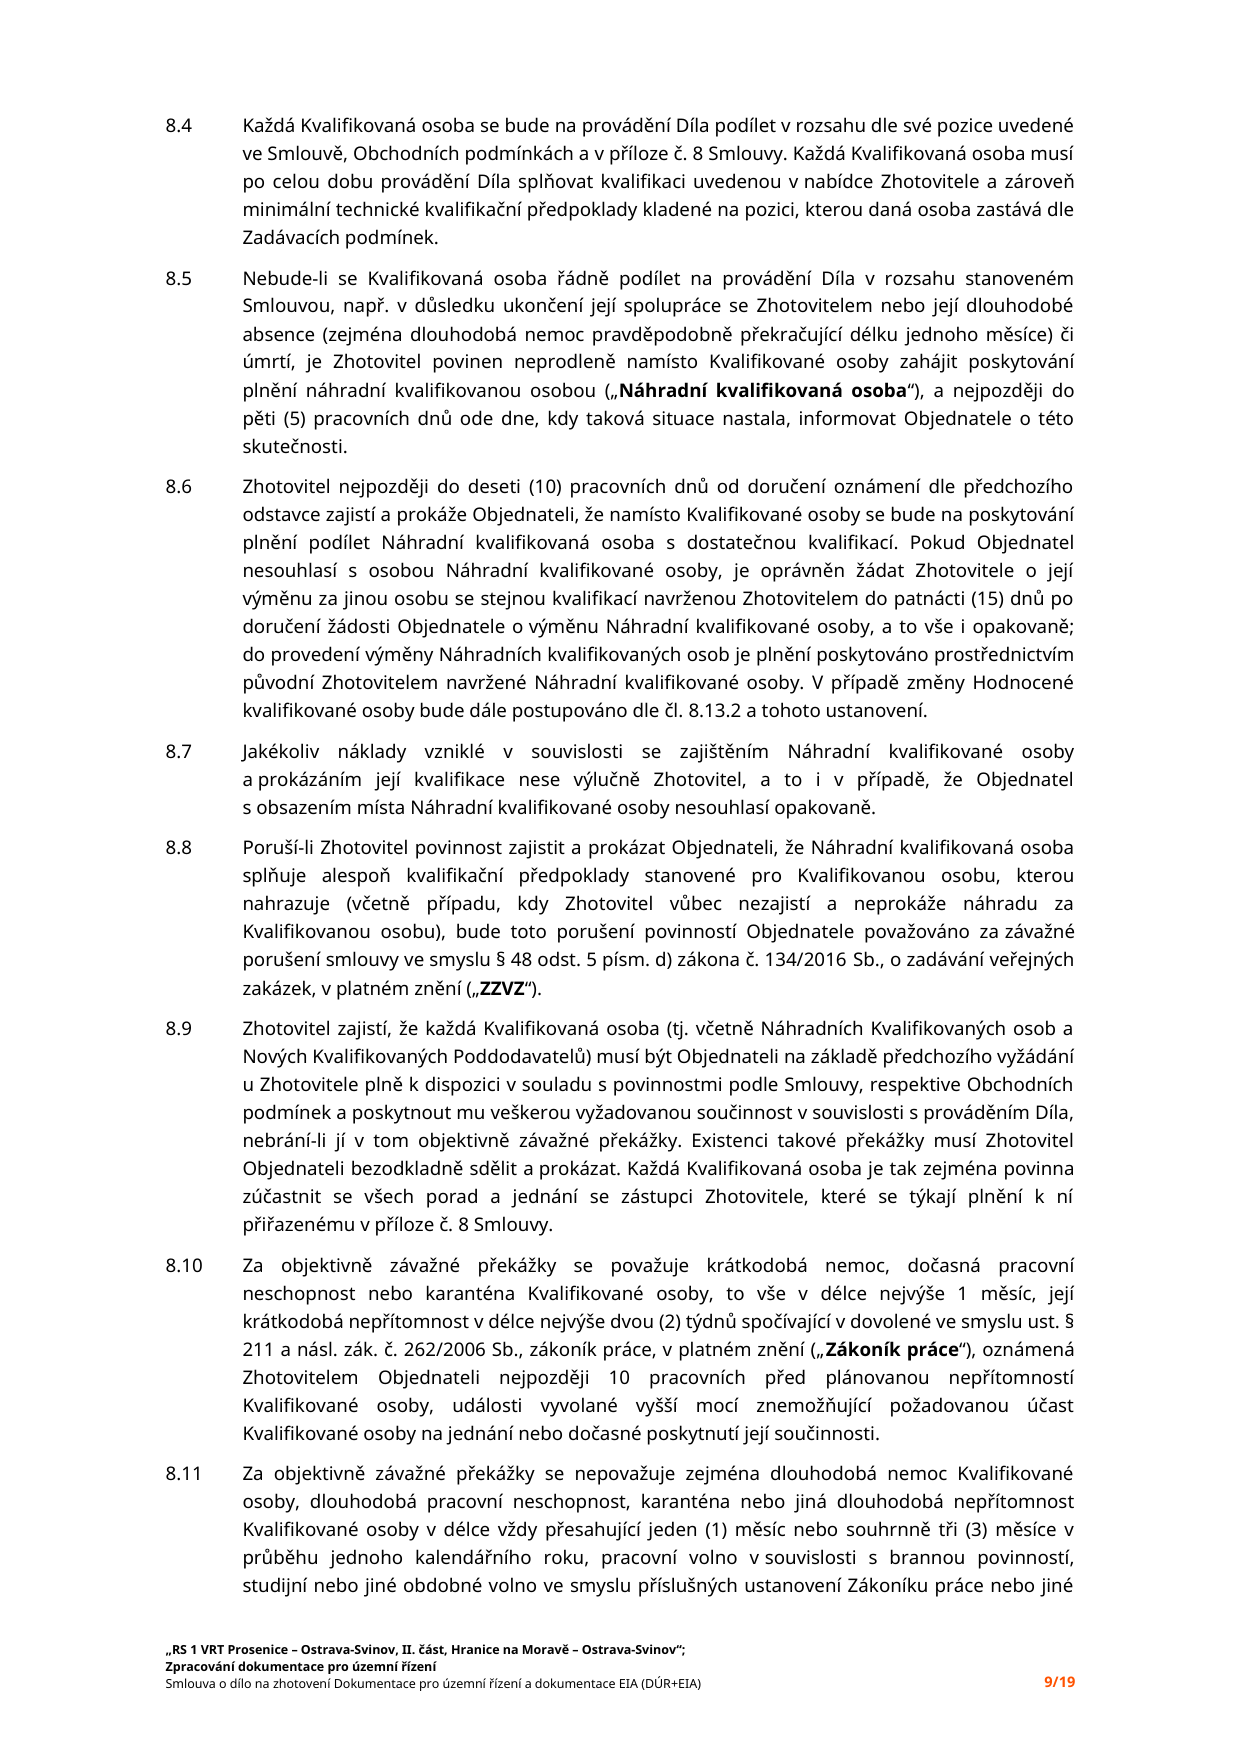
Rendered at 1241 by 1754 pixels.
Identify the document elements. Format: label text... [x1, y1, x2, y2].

text Zhotovitel nejpozději do deseti (10) pracovních dnů od doručení oznámení dle předchozího odstavce zajistí a prokáže Objednateli, že namísto Kvalifikované osoby se bude na poskytování plnění podílet Náhradní kvalifikovaná osoba s dostatečnou kvalifikací. Pokud Objednatel nesouhlasí s osobou Náhradní kvalifikované osoby, je oprávněn žádat Zhotovitele o její výměnu za jinou osobu se stejnou kvalifikací navrženou Zhotovitelem do patnácti (15) dnů po doručení žádosti Objednatele o výměnu Náhradní kvalifikované osoby, a to vše i opakovaně; do provedení výměny Náhradních kvalifikovaných osob je plnění poskytováno prostřednictvím původní Zhotovitelem navržené Náhradní kvalifikované osoby. V případě změny Hodnocené kvalifikované osoby bude dále postupováno dle čl. 8.13.2 a tohoto ustanovení. [165, 473, 1075, 723]
text Jakékoliv náklady vzniklé v souvislosti se zajištěním Náhradní kvalifikované osoby a prokázáním její kvalifikace nese výlučně Zhotovitel, a to i v případě, že Objednatel s obsazením místa Náhradní kvalifikované osoby nesouhlasí opakovaně. [165, 738, 1075, 820]
text Každá Kvalifikovaná osoba se bude na provádění Díla podílet v rozsahu dle své pozice uvedené ve Smlouvě, Obchodních podmínkách a v příloze č. 8 Smlouvy. Každá Kvalifikovaná osoba musí po celou dobu provádění Díla splňovat kvalifikaci uvedenou v nabídce Zhotovitele a zároveň minimální technické kvalifikační předpoklady kladené na pozici, kterou daná osoba zastává dle Zadávacích podmínek. [165, 112, 1075, 250]
text Nebude-li se Kvalifikovaná osoba řádně podílet na provádění Díla v rozsahu stanoveném Smlouvou, např. v důsledku ukončení její spolupráce se Zhotovitelem nebo její dlouhodobé absence (zejména dlouhodobá nemoc pravděpodobně překračující délku jednoho měsíce) či úmrtí, je Zhotovitel povinen neprodleně namísto Kvalifikované osoby zahájit poskytování plnění náhradní kvalifikovanou osobou („Náhradní kvalifikovaná osoba“), a nejpozději do pěti (5) pracovních dnů ode dne, kdy taková situace nastala, informovat Objednatele o této skutečnosti. [165, 265, 1075, 458]
text Za objektivně závažné překážky se považuje krátkodobá nemoc, dočasná pracovní neschopnost nebo karanténa Kvalifikované osoby, to vše v délce nejvýše 1 měsíc, její krátkodobá nepřítomnost v délce nejvýše dvou (2) týdnů spočívající v dovolené ve smyslu ust. § 211 a násl. zák. č. 262/2006 Sb., zákoník práce, v platném znění („Zákoník práce“), oznámená Zhotovitelem Objednateli nejpozději 10 pracovních před plánovanou nepřítomností Kvalifikované osoby, události vyvolané vyšší mocí znemožňující požadovanou účast Kvalifikované osoby na jednání nebo dočasné poskytnutí její součinnosti. [165, 1252, 1075, 1446]
text Zhotovitel zajistí, že každá Kvalifikovaná osoba (tj. včetně Náhradních Kvalifikovaných osob a Nových Kvalifikovaných Poddodavatelů) musí být Objednateli na základě předchozího vyžádání u Zhotovitele plně k dispozici v souladu s povinnostmi podle Smlouvy, respektive Obchodních podmínek a poskytnout mu veškerou vyžadovanou součinnost v souvislosti s prováděním Díla, nebrání-li jí v tom objektivně závažné překážky. Existenci takové překážky musí Zhotovitel Objednateli bezodkladně sdělit a prokázat. Každá Kvalifikovaná osoba je tak zejména povinna zúčastnit se všech porad a jednání se zástupci Zhotovitele, které se týkají plnění k ní přiřazenému v příloze č. 8 Smlouvy. [165, 1015, 1075, 1237]
text Poruší-li Zhotovitel povinnost zajistit a prokázat Objednateli, že Náhradní kvalifikovaná osoba splňuje alespoň kvalifikační předpoklady stanovené pro Kvalifikovanou osobu, kterou nahrazuje (včetně případu, kdy Zhotovitel vůbec nezajistí a neprokáže náhradu za Kvalifikovanou osobu), bude toto porušení povinností Objednatele považováno za závažné porušení smlouvy ve smyslu § 48 odst. 5 písm. d) zákona č. 134/2016 Sb., o zadávání veřejných zakázek, v platném znění („ZZVZ“). [165, 835, 1075, 1000]
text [165, 1461, 1075, 1598]
